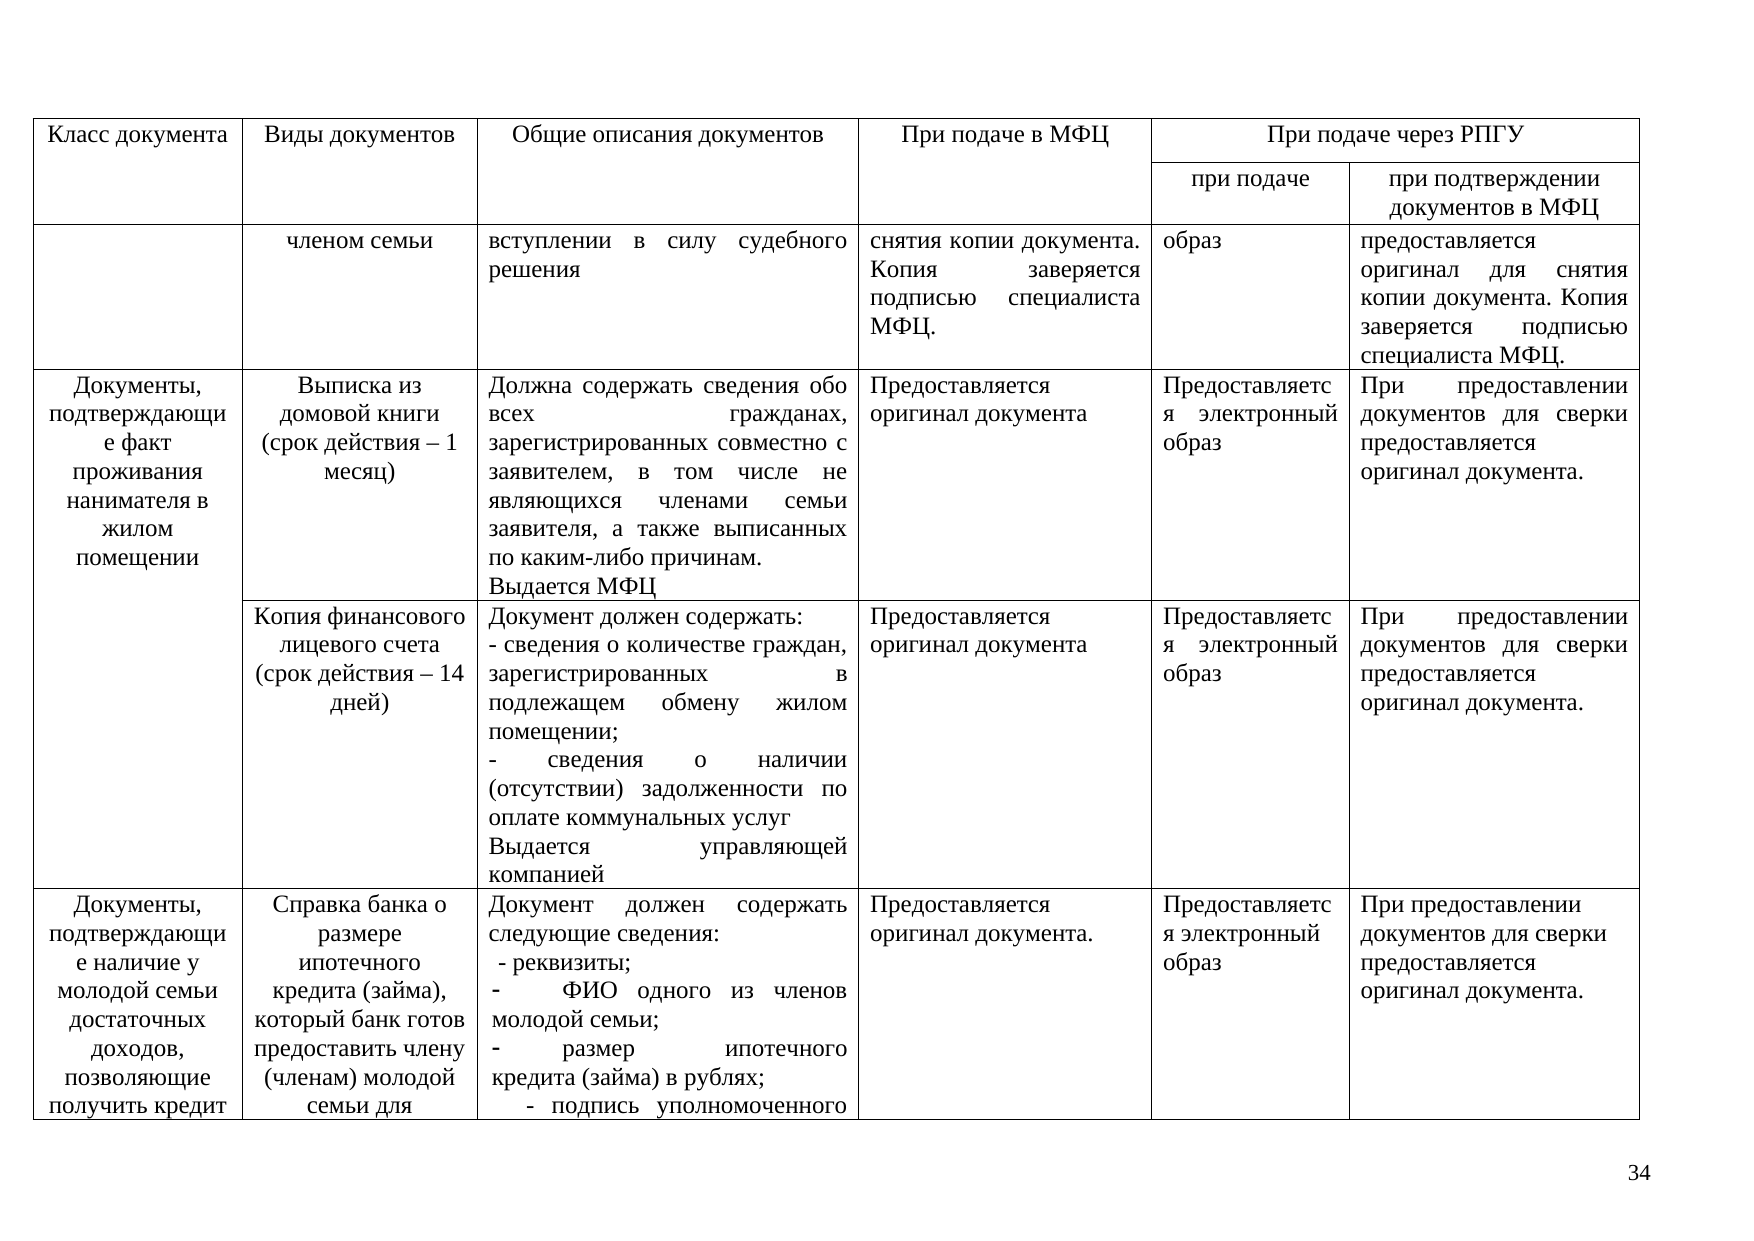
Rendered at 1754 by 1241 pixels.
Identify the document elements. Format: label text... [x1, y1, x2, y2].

table_cell при подаче [1152, 163, 1349, 224]
table_header Общие описания документов [478, 119, 858, 224]
table_cell Документы, подтверждающие факт проживания нанимателя в жилом помещении [34, 370, 242, 888]
table_cell Копия финансового лицевого счета (срок действия – 14 дней) [243, 601, 477, 888]
table_cell Предоставляется оригинал документа. [859, 889, 1151, 1119]
table_cell Должна содержать сведения обо всех гражданах, зарегистрированных совместно с заявителем, в том числе не являющихся членами семьи заявителя, а также выписанных по каким-либо причинам. Выдается МФЦ [478, 370, 858, 600]
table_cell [859, 225, 1151, 369]
table_cell Предоставляется электронный образ [1152, 601, 1349, 888]
table_cell Предоставляется оригинал документа [859, 370, 1151, 600]
table_header Виды документов [243, 119, 477, 224]
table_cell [243, 225, 477, 369]
table_cell При предоставлении документов для сверки предоставляется оригинал документа. [1350, 370, 1639, 600]
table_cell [1350, 889, 1639, 1119]
table_cell Документ должен содержать: - сведения о количестве граждан, зарегистрированных в подлежащем обмену жилом помещении; - сведения о наличии (отсутствии) задолженности по оплате коммунальных услуг Выдается управляющей компанией [478, 601, 858, 888]
table_cell при подтверждении документов в МФЦ [1350, 163, 1639, 224]
table_header При подаче в МФЦ [859, 119, 1151, 224]
table_header При подаче через РПГУ [1152, 119, 1639, 162]
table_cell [243, 889, 477, 1119]
table_cell Выписка из домовой книги (срок действия – 1 месяц) [243, 370, 477, 600]
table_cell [1350, 225, 1639, 369]
table_cell При предоставлении документов для сверки предоставляется оригинал документа. [1350, 601, 1639, 888]
table_header Класс документа [34, 119, 242, 224]
table_cell Предоставляется оригинал документа [859, 601, 1151, 888]
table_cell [34, 889, 242, 1119]
table_cell Предоставляется электронный образ [1152, 370, 1349, 600]
table_cell Предоставляется электронный образ [1152, 889, 1349, 1119]
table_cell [478, 889, 858, 1119]
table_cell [478, 225, 858, 369]
table_cell Предоставляется электронный образ [1152, 225, 1349, 369]
